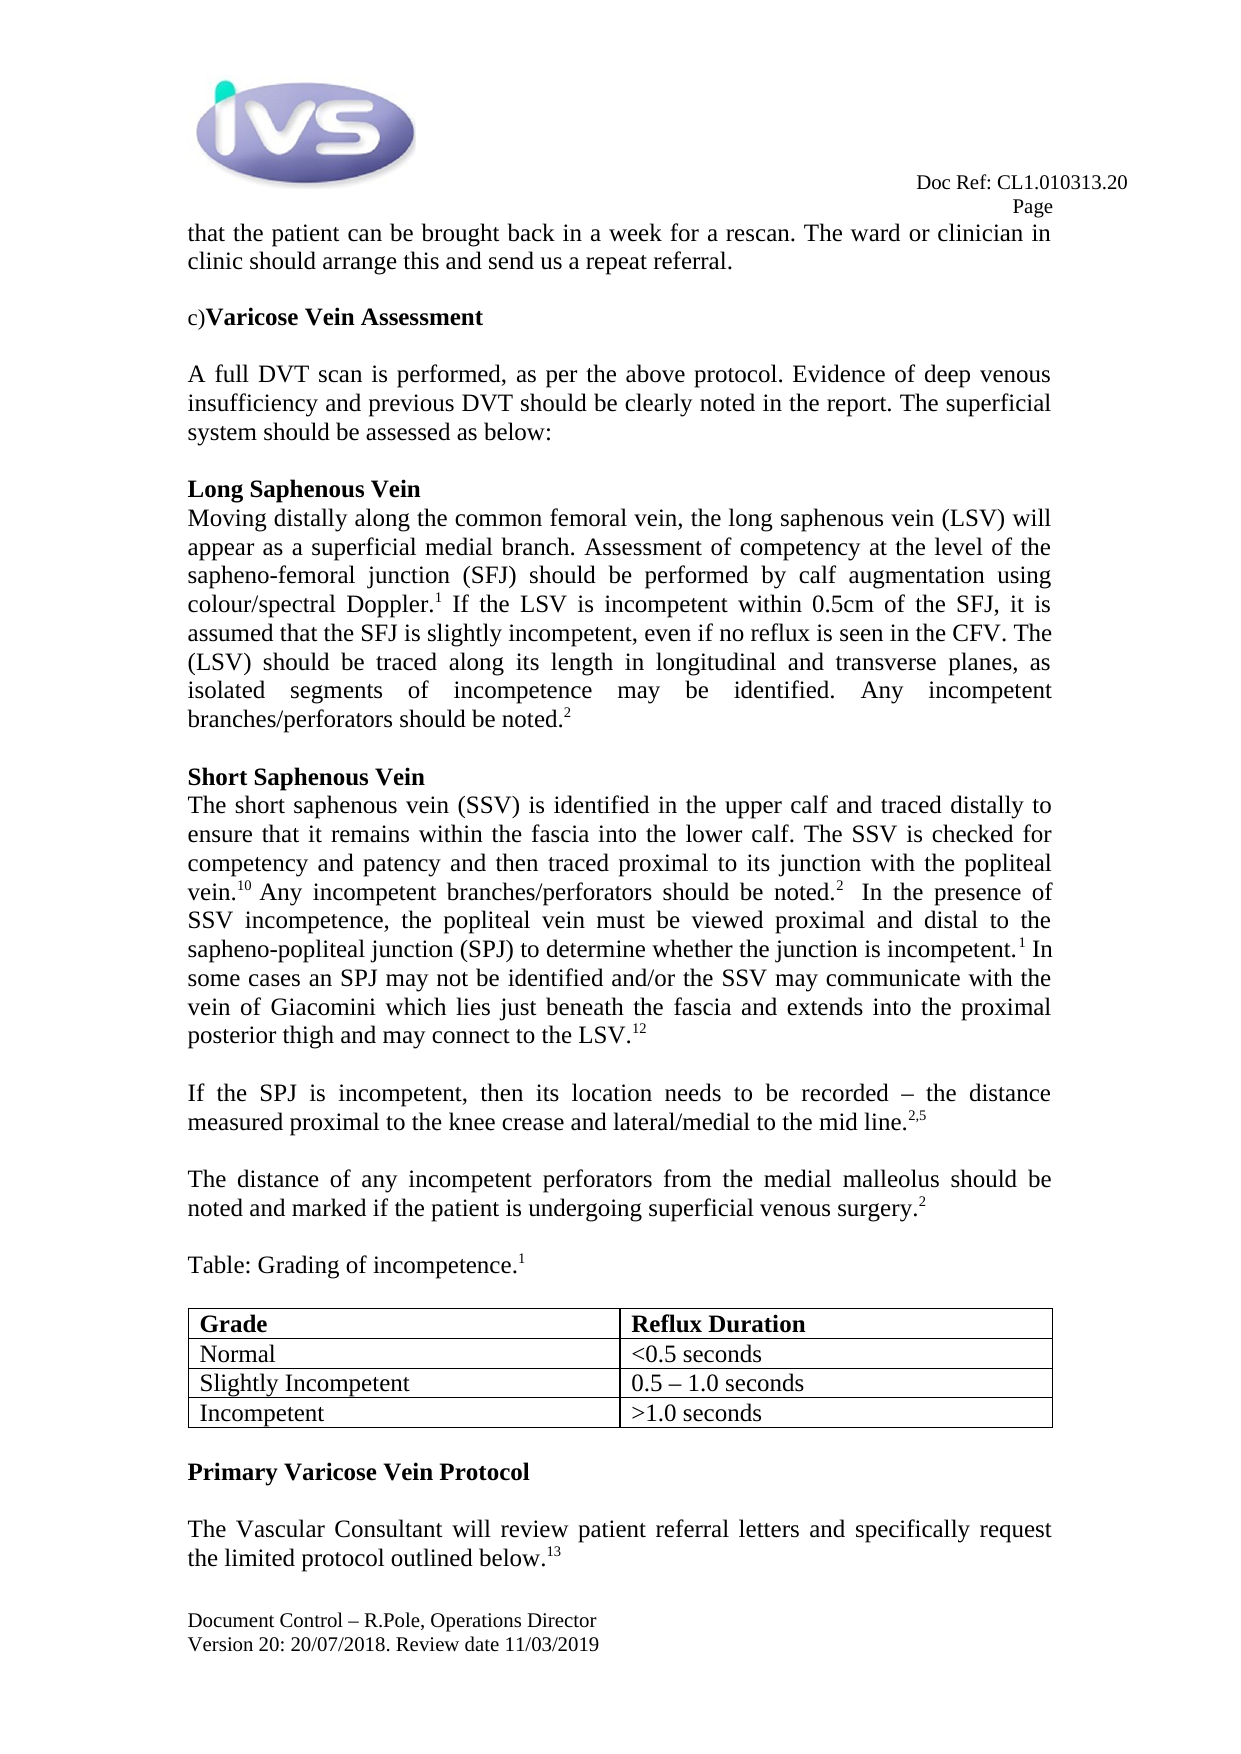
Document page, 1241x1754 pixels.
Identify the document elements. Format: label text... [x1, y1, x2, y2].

picture [187, 75, 416, 189]
table_cell Slightly Incompetent [189, 1369, 619, 1397]
table_header Grade [189, 1309, 619, 1338]
text Long Saphenous Vein [187, 474, 1053, 503]
text Short Saphenous Vein [187, 762, 1053, 790]
table_cell Normal [189, 1339, 619, 1367]
text Table: Grading of incompetence.1 [187, 1250, 1053, 1279]
text The Vascular Consultant will review patient referral letters and specifically request the limited protocol outlined below.13 [187, 1514, 1053, 1572]
text Moving distally along the common femoral vein, the long saphenous vein (LSV) will appear as a superficial medial branch. Assessment of competency at the level of the sapheno-femoral junction (SFJ) should be performed by calf augmentation using colour/spectral Doppler.1 If the LSV is incompetent within 0.5cm of the SFJ, it is assumed that the SFJ is slightly incompetent, even if no reflux is seen in the CFV. The (LSV) should be traced along its length in longitudinal and transverse planes, as isolated segments of incompetence may be identified. Any incompetent branches/perforators should be noted.2 [187, 503, 1053, 733]
text c)Varicose Vein Assessment [0, 302, 1053, 330]
table_cell <0.5 seconds [621, 1339, 1052, 1367]
text Primary Varicose Vein Protocol [187, 1457, 1053, 1486]
table_cell >1.0 seconds [621, 1398, 1052, 1427]
text The short saphenous vein (SSV) is identified in the upper calf and traced distally to ensure that it remains within the fascia into the lower calf. The SSV is checked for competency and patency and then traced proximal to its junction with the popliteal vein.10 Any incompetent branches/perforators should be noted.2 In the presence of SSV incompetence, the popliteal vein must be viewed proximal and distal to the sapheno-popliteal junction (SPJ) to determine whether the junction is incompetent.1 In some cases an SPJ may not be identified and/or the SSV may communicate with the vein of Giacomini which lies just beneath the fascia and extends into the proximal posterior thigh and may connect to the LSV.12 [187, 790, 1053, 1049]
text If the SPJ is incompetent, then its location needs to be recorded – the distance measured proximal to the knee crease and lateral/medial to the mid line.2,5 [187, 1078, 1053, 1135]
table_cell Incompetent [189, 1398, 619, 1427]
table_header Reflux Duration [621, 1309, 1052, 1338]
table_cell 0.5 – 1.0 seconds [621, 1369, 1052, 1397]
text The distance of any incompetent perforators from the medial malleolus should be noted and marked if the patient is undergoing superficial venous surgery.2 [187, 1164, 1053, 1222]
text A full DVT scan is performed, as per the above protocol. Evidence of deep venous insufficiency and previous DVT should be clearly noted in the report. The superficial system should be assessed as below: [187, 359, 1053, 445]
